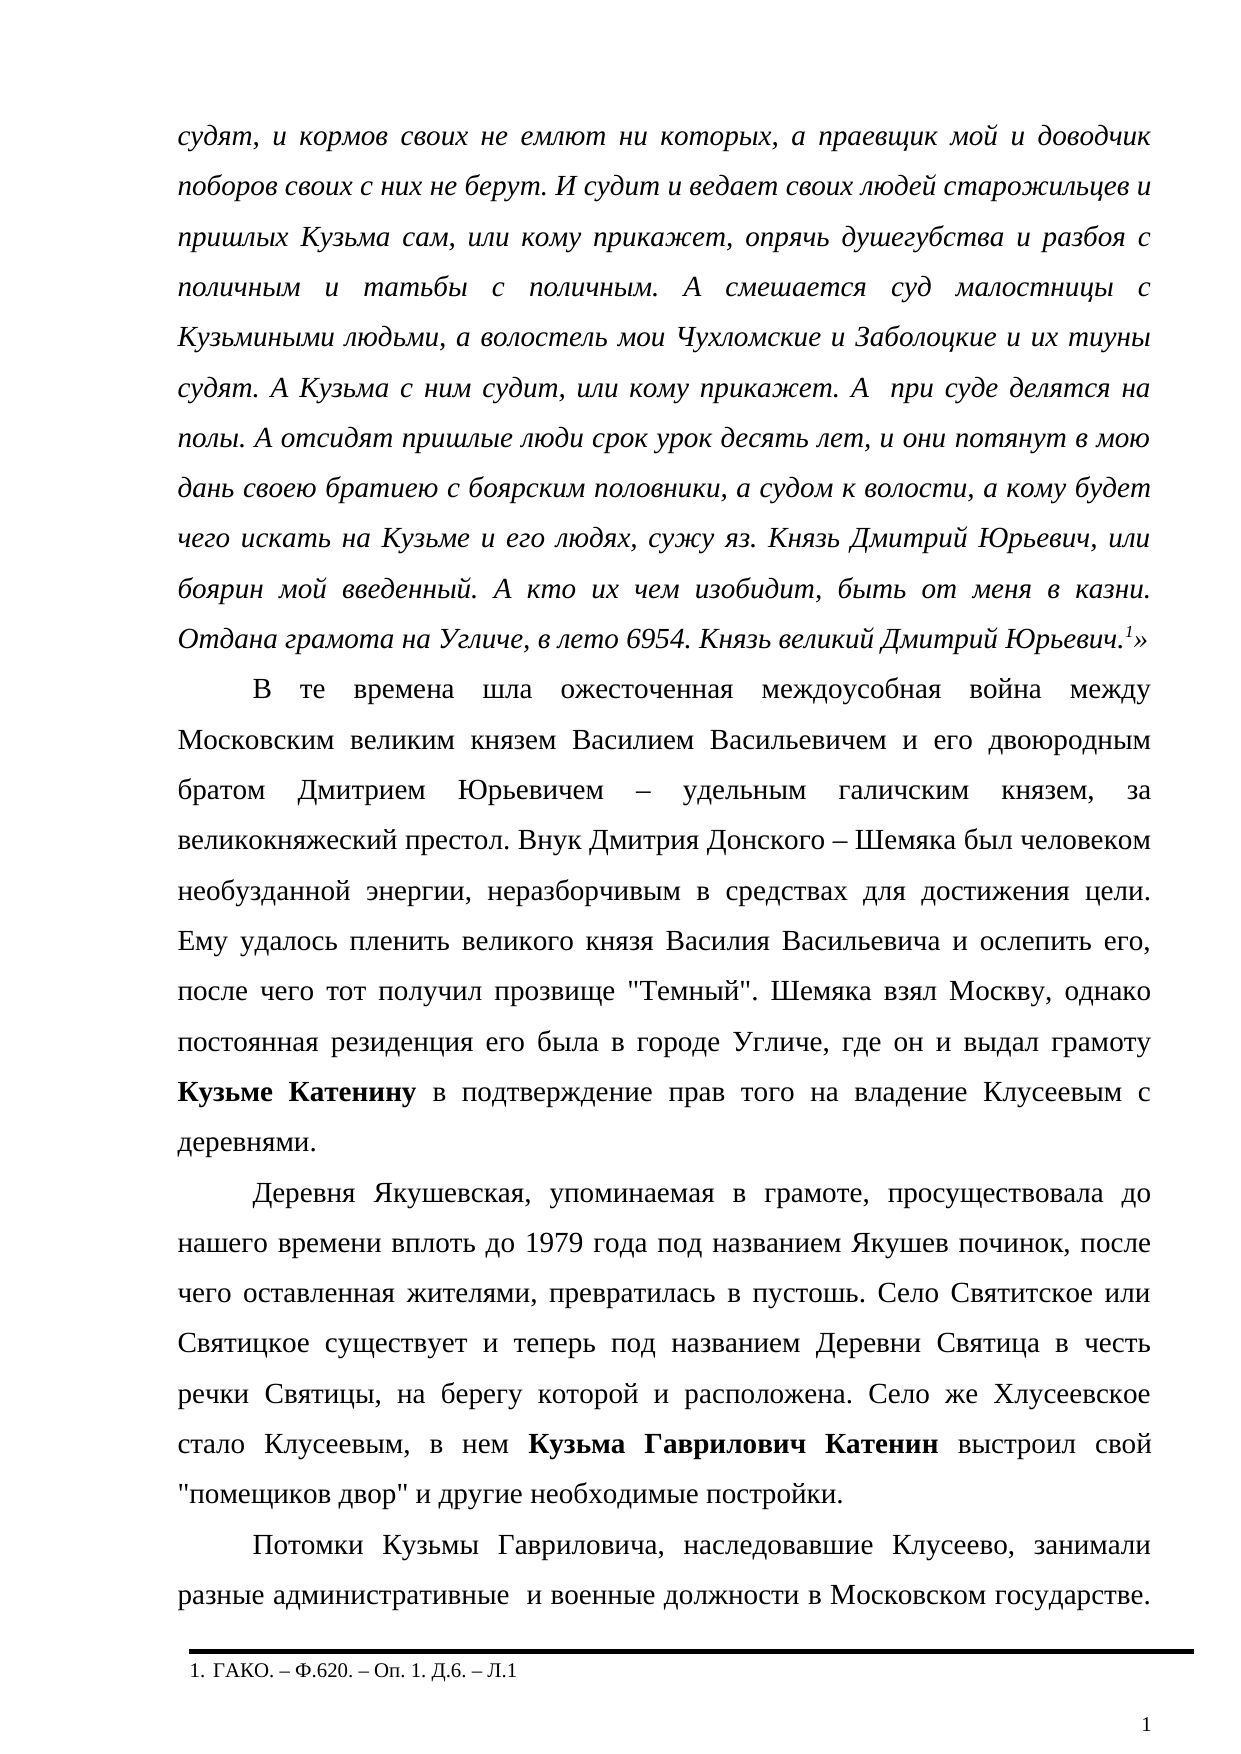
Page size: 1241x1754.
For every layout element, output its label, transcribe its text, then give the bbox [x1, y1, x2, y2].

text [177, 118, 1152, 655]
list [177, 1527, 1152, 1611]
text Деревня Якушевская, упоминаемая в грамоте, просуществовала до нашего времени вплоть до 1979 года под названием Якушев починок, после чего оставленная жителями, превратилась в пустошь. Село Святитское или Святицкое существует и теперь под названием Деревни Святица в честь речки Святицы, на берегу которой и расположена. Село же Хлусеевское стало Клусеевым, в нем Кузьма Гаврилович Катенин выстроил свой "помещиков двор" и другие необходимые постройки. [177, 1175, 1152, 1510]
text В те времена шла ожесточенная междоусобная война между Московским великим князем Василием Васильевичем и его двоюродным братом Дмитрием Юрьевичем – удельным галичским князем, за великокняжеский престол. Внук Дмитрия Донского – Шемяка был человеком необузданной энергии, неразборчивым в средствах для достижения цели. Ему удалось пленить великого князя Василия Васильевича и ослепить его, после чего тот получил прозвище "Темный". Шемяка взял Москву, однако постоянная резиденция его была в городе Угличе, где он и выдал грамоту Кузьме Катенину в подтверждение прав того на владение Клусеевым с деревнями. [177, 672, 1152, 1158]
